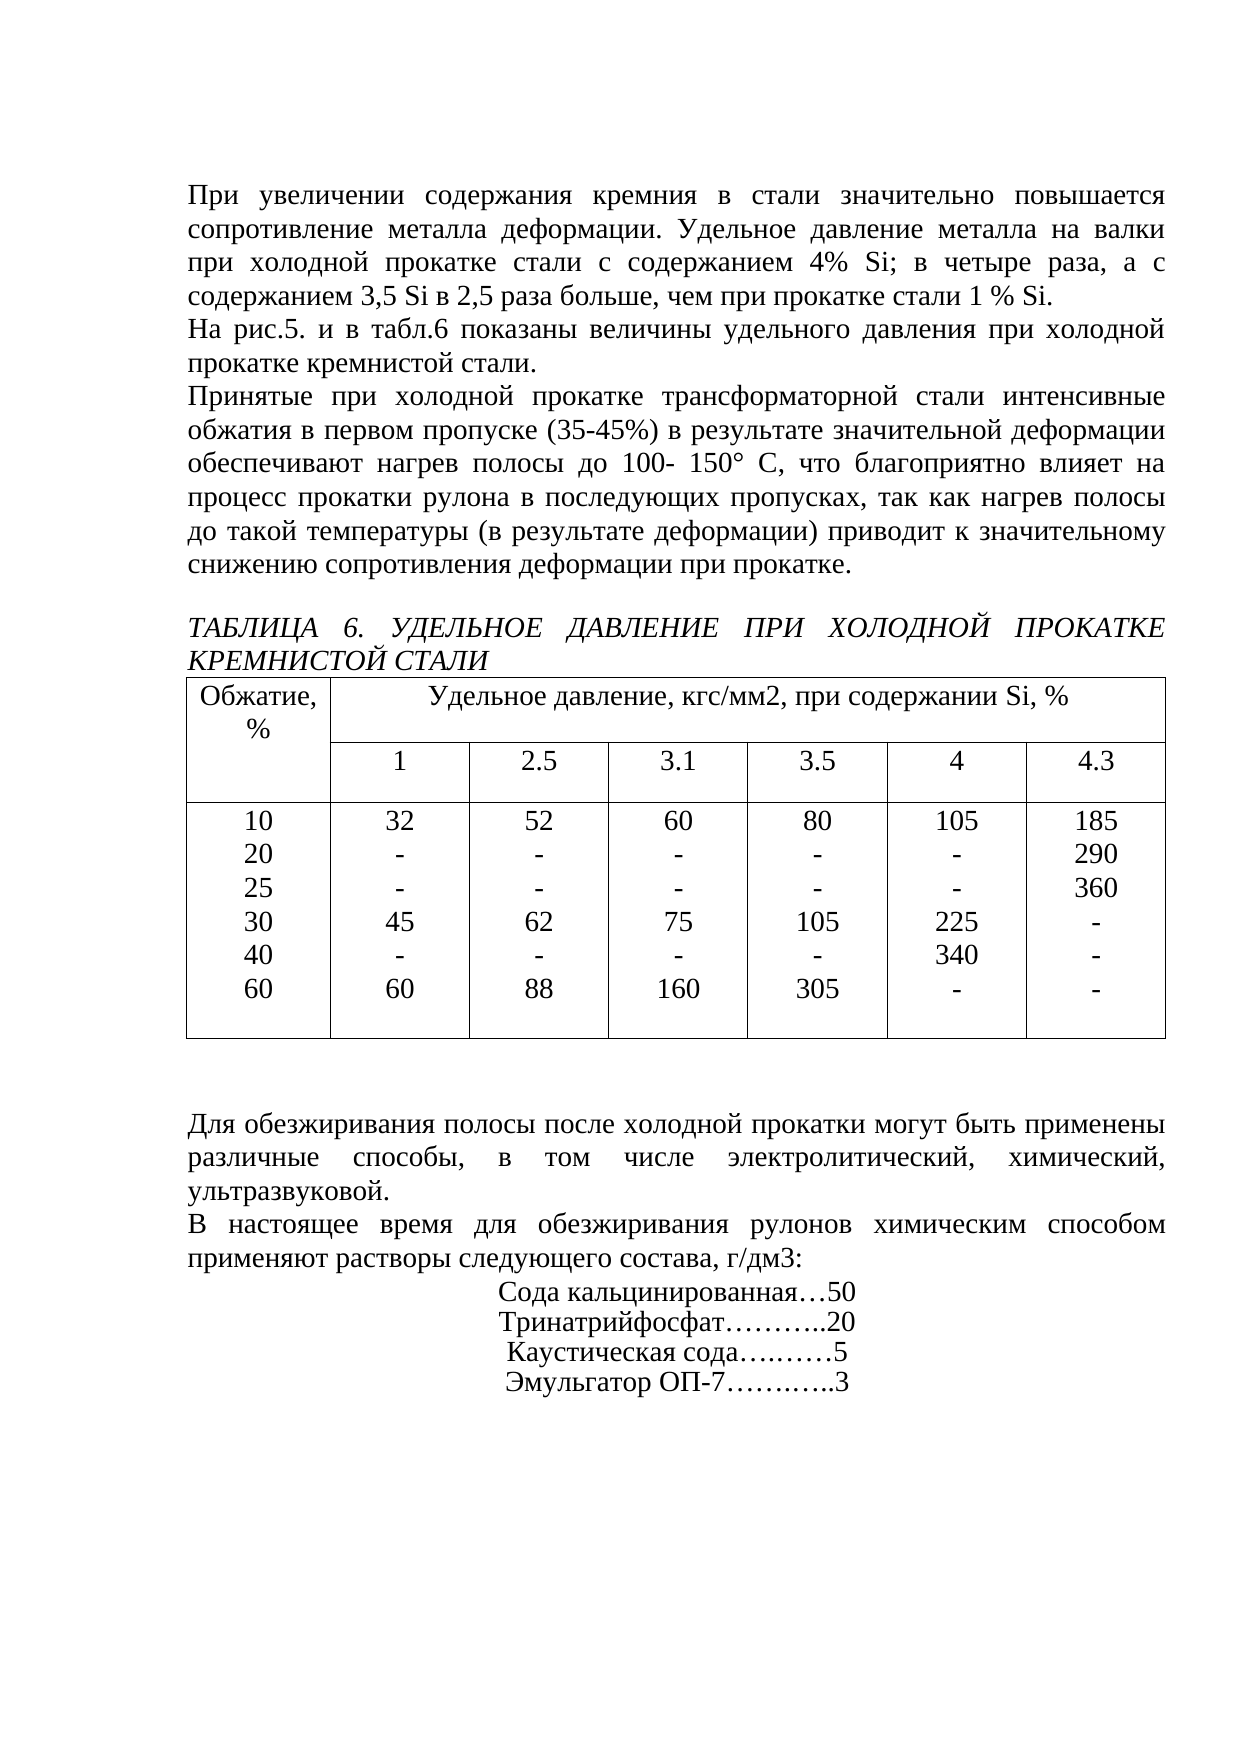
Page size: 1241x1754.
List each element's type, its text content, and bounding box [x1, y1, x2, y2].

text На рис.5. и в табл.6 показаны величины удельного давления при холодной прокатке кремнистой стали. [187, 311, 1167, 378]
table_cell 4.3 [1027, 743, 1165, 802]
text Каустическая сода….……5 [187, 1337, 1167, 1367]
text Принятые при холодной прокатке трансформаторной стали интенсивные обжатия в первом пропуске (35-45%) в результате значительной деформации обеспечивают нагрев полосы до 100- 150° С, что благоприятно влияет на процесс прокатки рулона в последующих пропусках, так как нагрев полосы до такой температуры (в результате деформации) приводит к значительному снижению сопротивления деформации при прокатке. [187, 378, 1167, 580]
table_cell 185 290 360 - - - [1027, 803, 1165, 1038]
table_cell 105 - - 225 340 - [888, 803, 1026, 1038]
table_cell 52 - - 62 - 88 [470, 803, 608, 1038]
table_cell 2.5 [470, 743, 608, 802]
text В настоящее время для обезжиривания рулонов химическим способом применяют растворы следующего состава, г/дм3: [187, 1207, 1167, 1274]
table_header Обжатие, % [187, 678, 330, 802]
table_cell 3.5 [748, 743, 887, 802]
table_cell 32 - - 45 - 60 [331, 803, 469, 1038]
table_header Удельное давление, кгс/мм2, при содержании Si, % [331, 678, 1165, 742]
table_cell 1 [331, 743, 469, 802]
subtitle Сода кальцинированная…50 [187, 1274, 1167, 1307]
text Для обезжиривания полосы после холодной прокатки могут быть применены различные способы, в том числе электролитический, химический, ультразвуковой. [187, 1106, 1167, 1207]
text ТАБЛИЦА 6. УДЕЛЬНОЕ ДАВЛЕНИЕ ПРИ ХОЛОДНОЙ ПРОКАТКЕ КРЕМНИСТОЙ СТАЛИ [187, 610, 1167, 677]
table_cell 80 - - 105 - 305 [748, 803, 887, 1038]
table_cell 3.1 [609, 743, 747, 802]
text Эмульгатор ОП-7…….…..3 [187, 1367, 1167, 1397]
table_cell 60 - - 75 - 160 [609, 803, 747, 1038]
text При увеличении содержания кремния в стали значительно повышается сопротивление металла деформации. Удельное давление металла на валки при холодной прокатке стали с содержанием 4% Si; в четыре раза, а с содержанием 3,5 Si в 2,5 раза больше, чем при прокатке стали 1 % Si. [187, 177, 1167, 311]
table_cell 10 20 25 30 40 60 [187, 803, 330, 1038]
text Тринатрийфосфат………..20 [187, 1307, 1167, 1337]
table_cell 4 [888, 743, 1026, 802]
